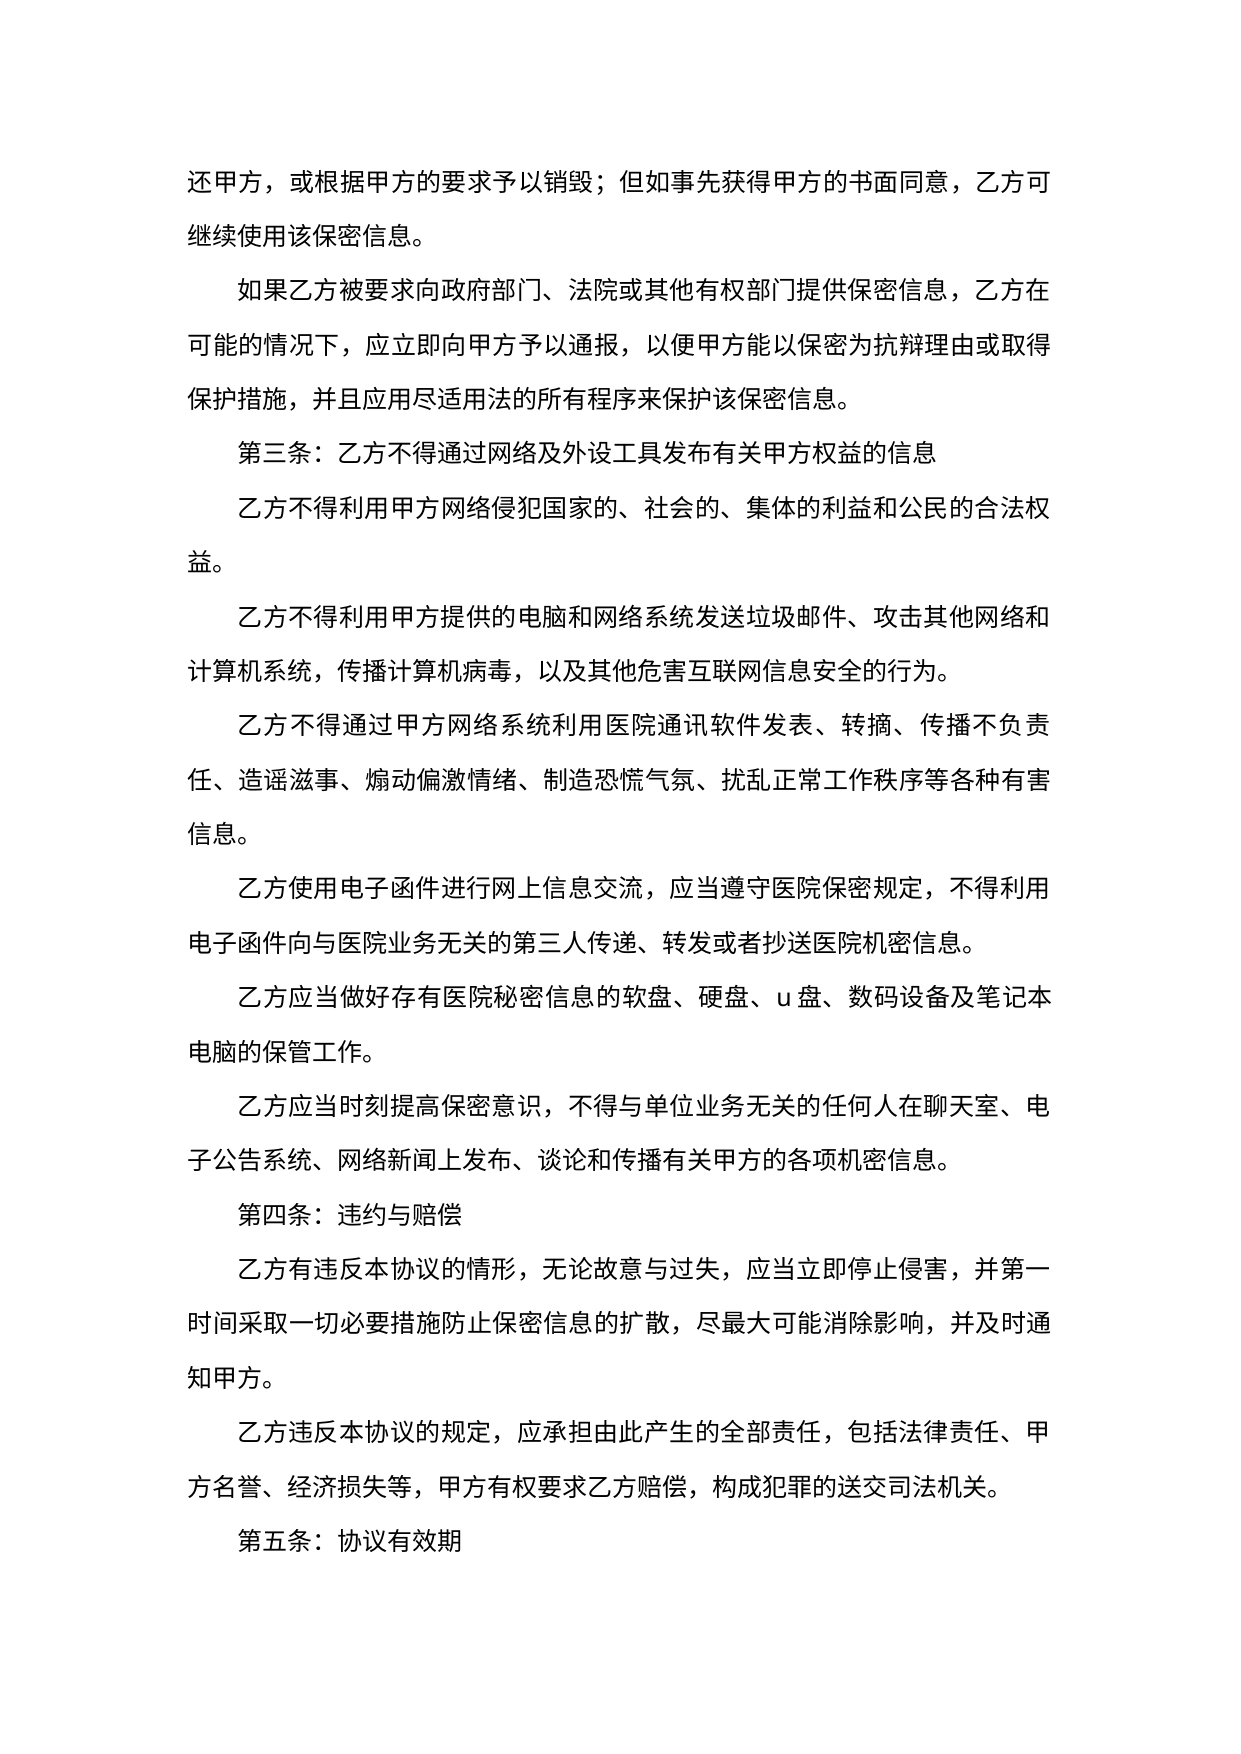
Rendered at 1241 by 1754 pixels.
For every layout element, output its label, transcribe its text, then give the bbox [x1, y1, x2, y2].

text 乙方应当做好存有医院秘密信息的软盘、硬盘、u盘、数码设备及笔记本电脑的保管工作。 [187, 978, 1053, 1068]
text 第三条：乙方不得通过网络及外设工具发布有关甲方权益的信息 [187, 434, 1053, 470]
text 乙方使用电子函件进行网上信息交流，应当遵守医院保密规定，不得利用电子函件向与医院业务无关的第三人传递、转发或者抄送医院机密信息。 [187, 869, 1053, 959]
text 乙方违反本协议的规定，应承担由此产生的全部责任，包括法律责任、甲方名誉、经济损失等，甲方有权要求乙方赔偿，构成犯罪的送交司法机关。 [187, 1413, 1053, 1503]
text 第五条：协议有效期 [187, 1521, 1053, 1558]
text 乙方不得通过甲方网络系统利用医院通讯软件发表、转摘、传播不负责任、造谣滋事、煽动偏激情绪、制造恐慌气氛、扰乱正常工作秩序等各种有害信息。 [187, 706, 1053, 851]
text 乙方有违反本协议的情形，无论故意与过失，应当立即停止侵害，并第一时间采取一切必要措施防止保密信息的扩散，尽最大可能消除影响，并及时通知甲方。 [187, 1249, 1053, 1394]
text 乙方应当时刻提高保密意识，不得与单位业务无关的任何人在聊天室、电子公告系统、网络新闻上发布、谈论和传播有关甲方的各项机密信息。 [187, 1086, 1053, 1177]
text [187, 162, 1053, 253]
text 乙方不得利用甲方网络侵犯国家的、社会的、集体的利益和公民的合法权益。 [187, 488, 1053, 579]
text 如果乙方被要求向政府部门、法院或其他有权部门提供保密信息，乙方在可能的情况下，应立即向甲方予以通报，以便甲方能以保密为抗辩理由或取得保护措施，并且应用尽适用法的所有程序来保护该保密信息。 [187, 271, 1053, 416]
text 乙方不得利用甲方提供的电脑和网络系统发送垃圾邮件、攻击其他网络和计算机系统，传播计算机病毒，以及其他危害互联网信息安全的行为。 [187, 597, 1053, 688]
text 第四条：违约与赔偿 [187, 1195, 1053, 1231]
